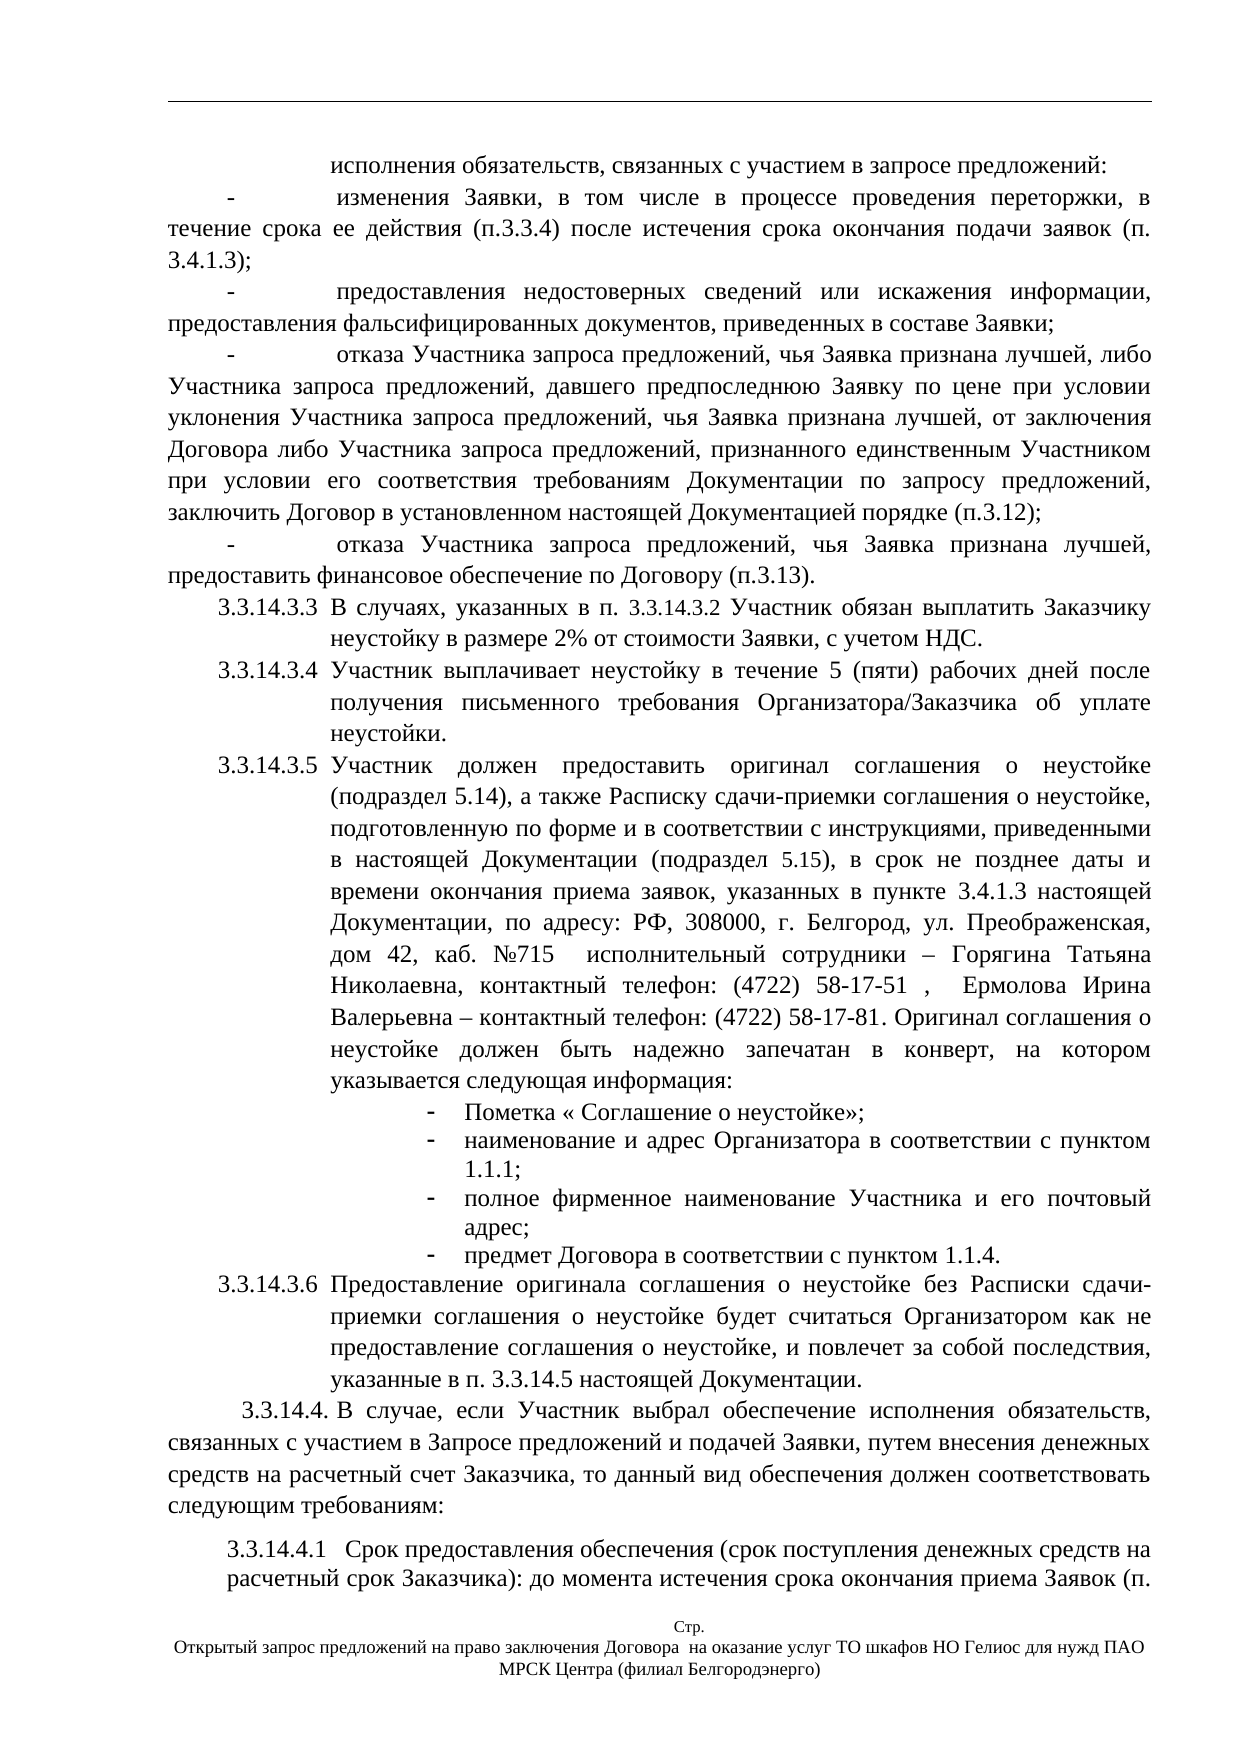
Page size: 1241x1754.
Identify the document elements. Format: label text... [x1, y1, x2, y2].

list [227, 1534, 1152, 1592]
list Участник выплачивает неустойку в течение 5 (пяти) рабочих дней после получения письменного требования Организатора/Заказчика об уплате неустойки. [218, 655, 1152, 747]
list предоставления недостоверных сведений или искажения информации, предоставления фальсифицированных документов, приведенных в составе Заявки; [168, 276, 1152, 337]
list отказа Участника запроса предложений, чья Заявка признана лучшей, предоставить финансовое обеспечение по Договору (п.3.13). [168, 529, 1152, 589]
list полное фирменное наименование Участника и его почтовый адрес; [427, 1183, 1152, 1241]
list отказа Участника запроса предложений, чья Заявка признана лучшей, либо Участника запроса предложений, давшего предпоследнюю Заявку по цене при условии уклонения Участника запроса предложений, чья Заявка признана лучшей, от заключения Договора либо Участника запроса предложений, признанного единственным Участником при условии его соответствия требованиям Документации по запросу предложений, заключить Договор в установленном настоящей Документацией порядке (п.3.12); [168, 339, 1152, 526]
list Пометка « Соглашение о неустойке»; [427, 1097, 1152, 1126]
list В случае, если Участник выбрал обеспечение исполнения обязательств, связанных с участием в Запросе предложений и подачей Заявки, путем внесения денежных средств на расчетный счет Заказчика, то данный вид обеспечения должен соответствовать следующим требованиям: [168, 1396, 1152, 1519]
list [218, 150, 1152, 179]
